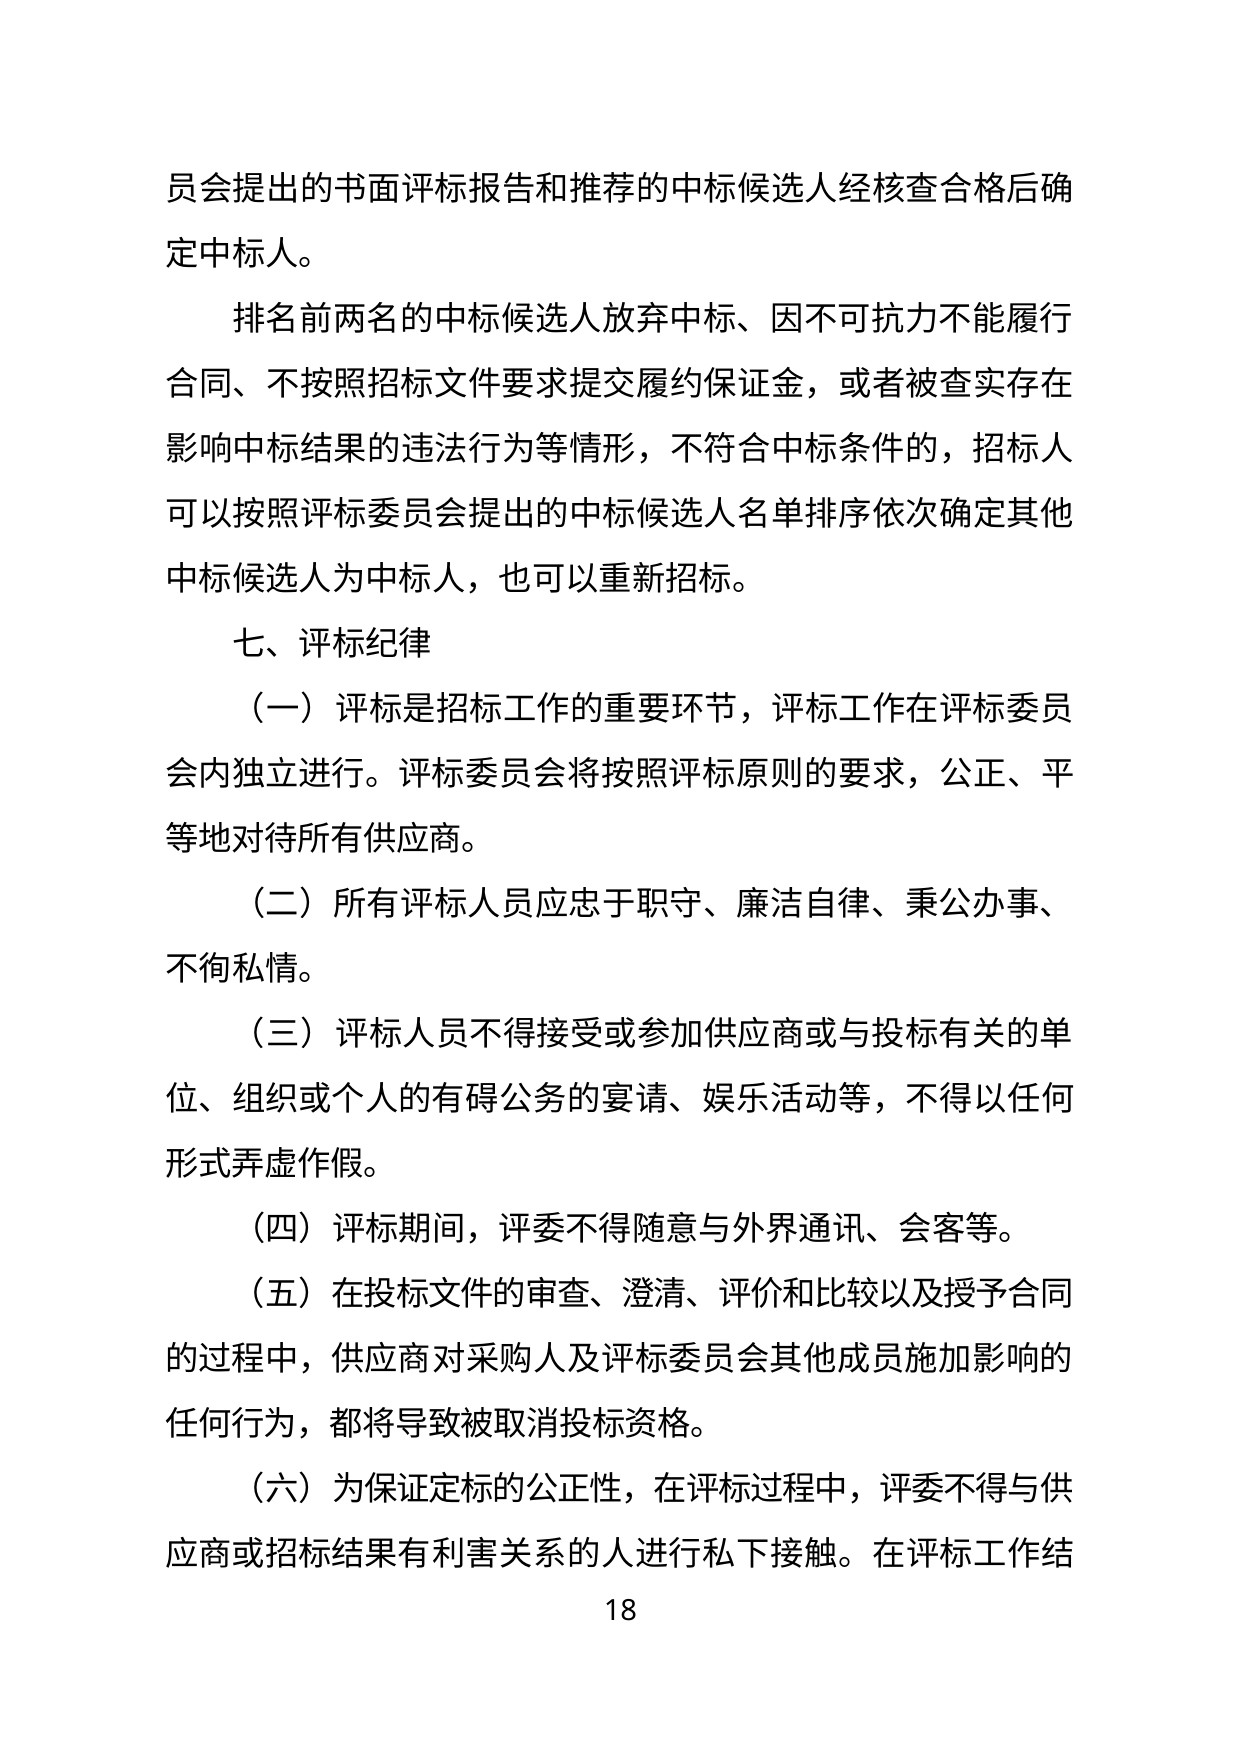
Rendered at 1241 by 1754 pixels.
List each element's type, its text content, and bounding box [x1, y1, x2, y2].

text （四）评标期间，评委不得随意与外界通讯、会客等。 [165, 1193, 1075, 1258]
text （三）评标人员不得接受或参加供应商或与投标有关的单位、组织或个人的有碍公务的宴请、娱乐活动等，不得以任何形式弄虚作假。 [165, 998, 1075, 1193]
text 排名前两名的中标候选人放弃中标、因不可抗力不能履行合同、不按照招标文件要求提交履约保证金，或者被查实存在影响中标结果的违法行为等情形，不符合中标条件的，招标人可以按照评标委员会提出的中标候选人名单排序依次确定其他中标候选人为中标人，也可以重新招标。 [165, 283, 1075, 608]
text （二）所有评标人员应忠于职守、廉洁自律、秉公办事、不徇私情。 [165, 868, 1075, 998]
text （五）在投标文件的审查、澄清、评价和比较以及授予合同的过程中，供应商对采购人及评标委员会其他成员施加影响的任何行为，都将导致被取消投标资格。 [165, 1258, 1075, 1453]
text （一）评标是招标工作的重要环节，评标工作在评标委员会内独立进行。评标委员会将按照评标原则的要求，公正、平等地对待所有供应商。 [165, 673, 1075, 868]
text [165, 1453, 1075, 1583]
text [165, 153, 1075, 283]
text 七、评标纪律 [165, 608, 1075, 673]
